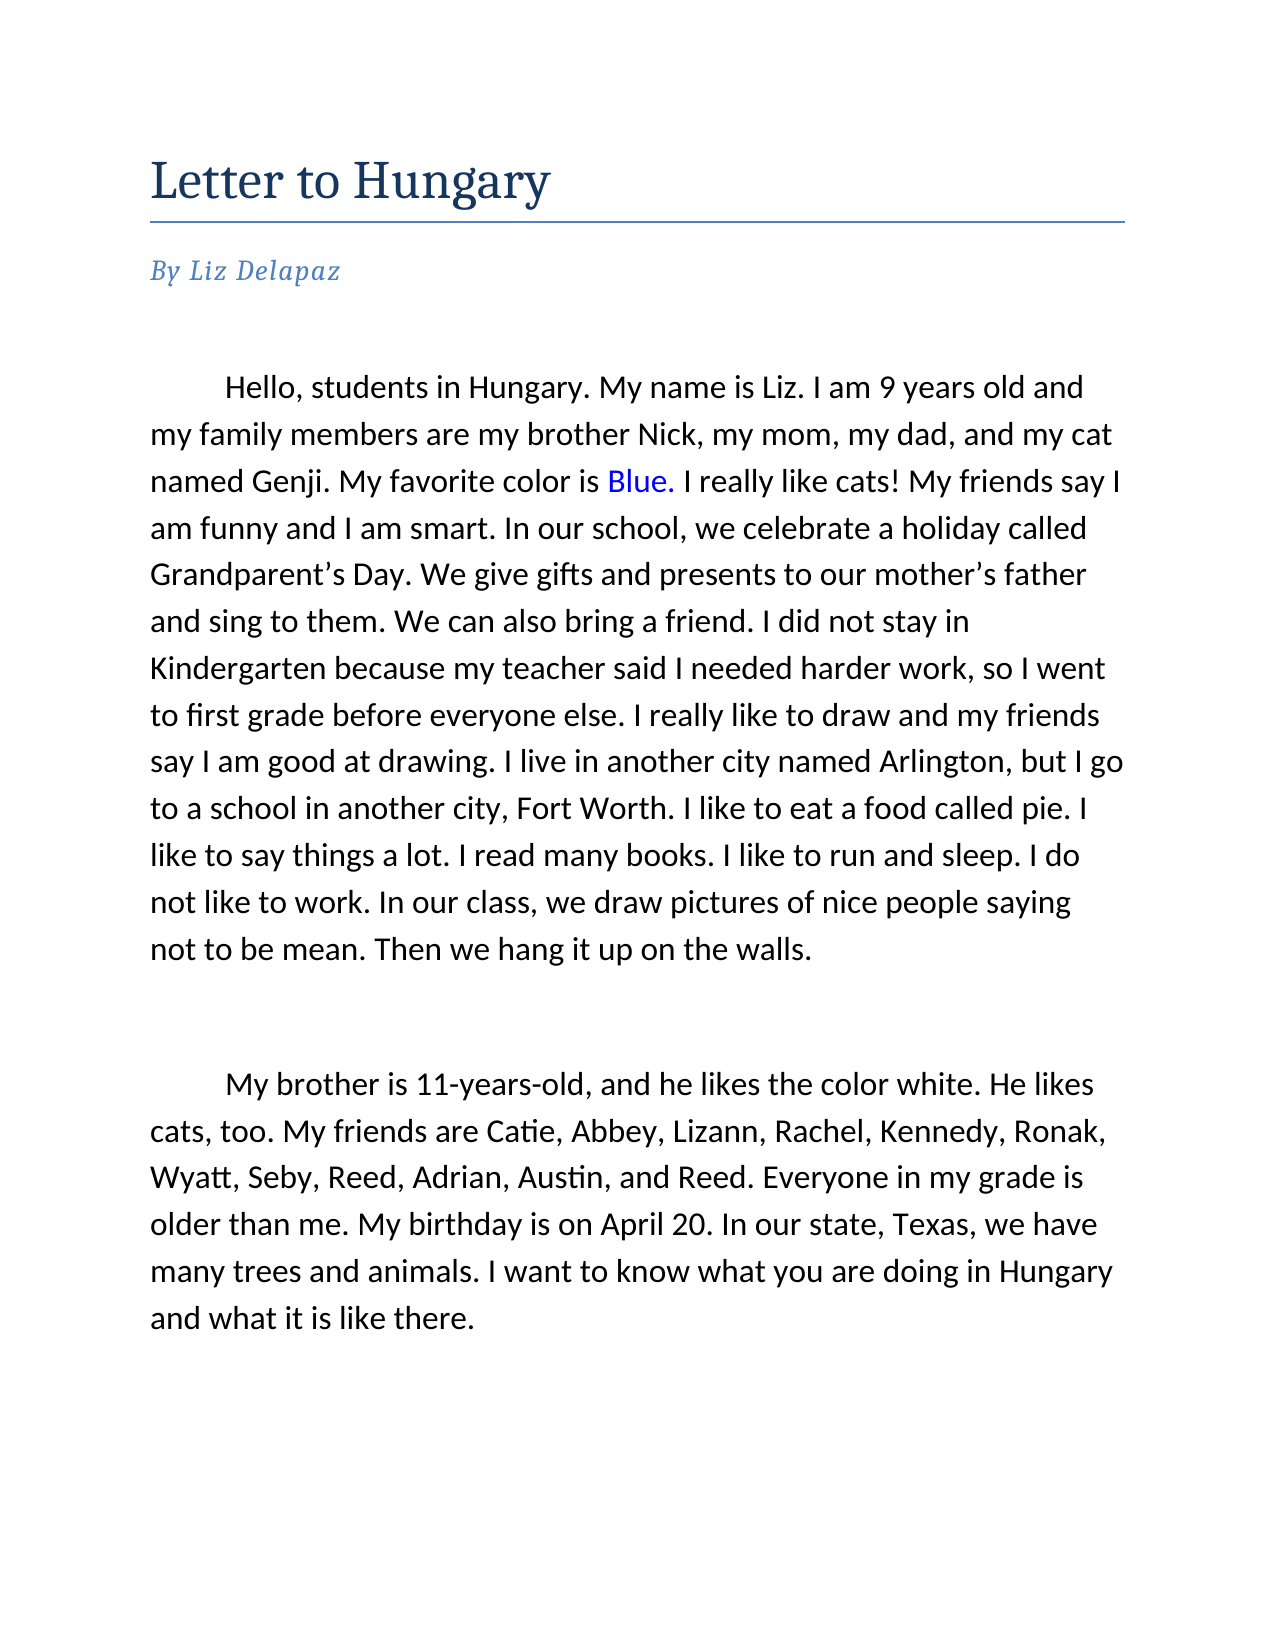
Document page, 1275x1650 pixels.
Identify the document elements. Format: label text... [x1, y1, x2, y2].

title Letter to Hungary [150, 150, 1125, 221]
text Hello, students in Hungary. My name is Liz. I am 9 years old and my family members are my brother Nick, my mom, my dad, and my cat named Genji. My favorite color is Blue. I really like cats! My friends say I am funny and I am smart. In our school, we celebrate a holiday called Grandparent’s Day. We give gifts and presents to our mother’s father and sing to them. We can also bring a friend. I did not stay in Kindergarten because my teacher said I needed harder work, so I went to first grade before everyone else. I really like to draw and my friends say I am good at drawing. I live in another city named Arlington, but I go to a school in another city, Fort Worth. I like to eat a food called pie. I like to say things a lot. I read many books. I like to run and sleep. I do not like to work. In our class, we draw pictures of nice people saying not to be mean. Then we hang it up on the walls. [150, 366, 1125, 968]
subtitle By Liz Delapaz [150, 254, 1125, 287]
text My brother is 11-years-old, and he likes the color white. He likes cats, too. My friends are Catie, Abbey, Lizann, Rachel, Kennedy, Ronak, Wyatt, Seby, Reed, Adrian, Austin, and Reed. Everyone in my grade is older than me. My birthday is on April 20. In our state, Texas, we have many trees and animals. I want to know what you are doing in Hungary and what it is like there. [150, 1063, 1125, 1337]
